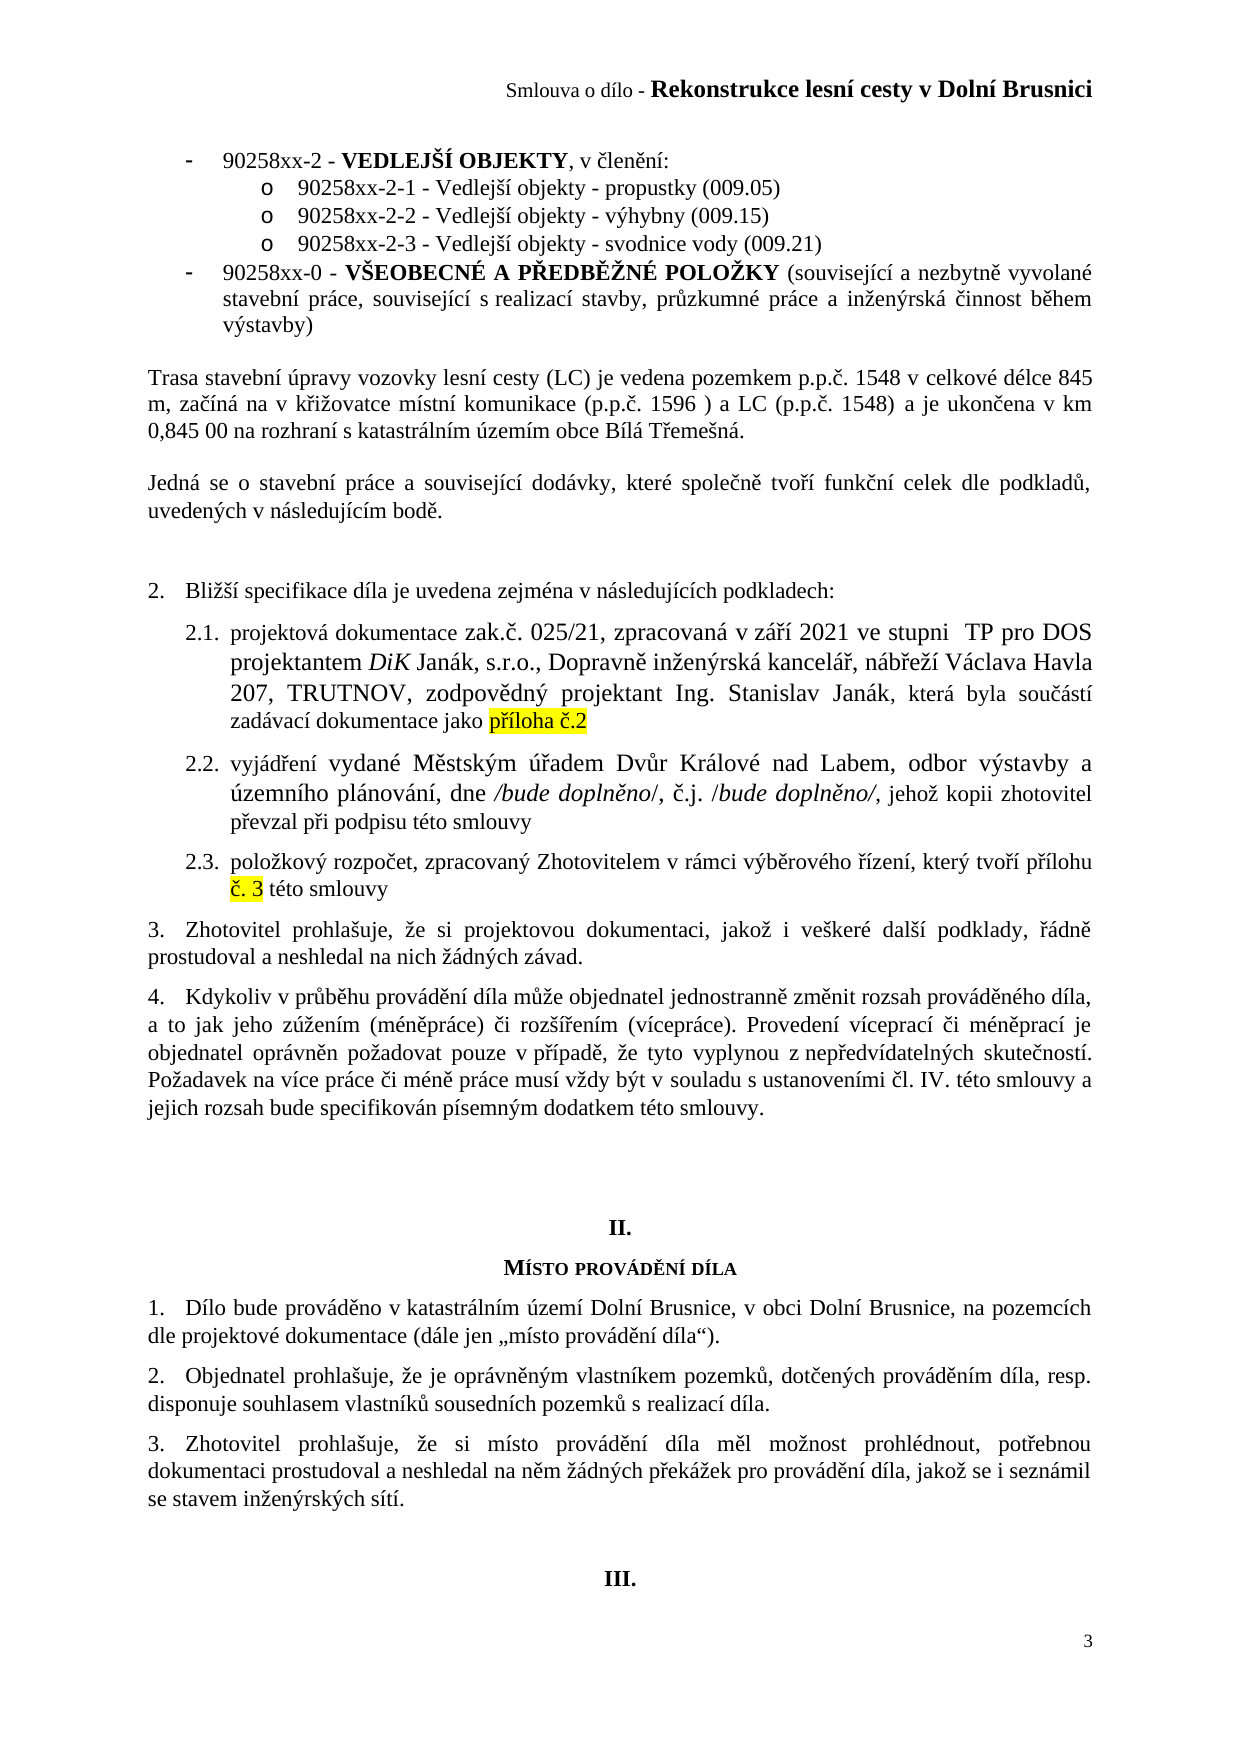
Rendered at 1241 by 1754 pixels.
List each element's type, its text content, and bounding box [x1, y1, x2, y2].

text Trasa stavební úpravy vozovky lesní cesty (LC) je vedena pozemkem p.p.č. 1548 v celkové délce 845 m, začíná na v křižovatce místní komunikace (p.p.č. 1596 ) a LC (p.p.č. 1548) a je ukončena v km 0,845 00 na rozhraní s katastrálním územím obce Bílá Třemešná. [148, 364, 1093, 443]
list Zhotovitel prohlašuje, že si místo provádění díla měl možnost prohlédnout, potřebnou dokumentaci prostudoval a neshledal na něm žádných překážek pro provádění díla, jakož se i seznámil se stavem inženýrských sítí. [148, 1430, 1093, 1511]
list 90258xx-2-2 - Vedlejší objekty - výhybny (009.15) [260, 202, 1093, 230]
list Kdykoliv v průběhu provádění díla může objednatel jednostranně změnit rozsah prováděného díla, a to jak jeho zúžením (méněpráce) či rozšířením (vícepráce). Provedení víceprací či méněprací je objednatel oprávněn požadovat pouze v případě, že tyto vyplynou z nepředvídatelných skutečností. Požadavek na více práce či méně práce musí vždy být v souladu s ustanoveními čl. IV. této smlouvy a jejich rozsah bude specifikován písemným dodatkem této smlouvy. [148, 983, 1093, 1120]
list Bližší specifikace díla je uvedena zejména v následujících podkladech: [148, 577, 1093, 604]
list položkový rozpočet, zpracovaný Zhotovitelem v rámci výběrového řízení, který tvoří přílohu č. 3 této smlouvy [185, 848, 1093, 902]
list Dílo bude prováděno v katastrálním území Dolní Brusnice, v obci Dolní Brusnice, na pozemcích dle projektové dokumentace (dále jen „místo provádění díla“). [148, 1294, 1093, 1348]
list Jedná se o stavební práce a související dodávky, které společně tvoří funkční celek dle podkladů, uvedených v následujícím bodě. [148, 469, 1093, 523]
list Objednatel prohlašuje, že je oprávněným vlastníkem pozemků, dotčených prováděním díla, resp. disponuje souhlasem vlastníků sousedních pozemků s realizací díla. [148, 1362, 1093, 1416]
list 90258xx-2 - VEDLEJŠÍ OBJEKTY, v členění: [185, 148, 1093, 174]
text III. [148, 1565, 1093, 1591]
text II. [148, 1214, 1093, 1240]
list projektová dokumentace zak.č. 025/21, zpracovaná v září 2021 ve stupni TP pro DOS projektantem DiK Janák, s.r.o., Dopravně inženýrská kancelář, nábřeží Václava Havla 207, TRUTNOV, zodpovědný projektant Ing. Stanislav Janák, která byla součástí zadávací dokumentace jako příloha č.2 [185, 617, 1093, 734]
list 90258xx-0 - VŠEOBECNÉ A PŘEDBĚŽNÉ POLOŽKY (související a nezbytně vyvolané stavební práce, související s realizací stavby, průzkumné práce a inženýrská činnost během výstavby) [185, 259, 1093, 338]
text Místo provádění díla [148, 1254, 1093, 1281]
list Zhotovitel prohlašuje, že si projektovou dokumentaci, jakož i veškeré další podklady, řádně prostudoval a neshledal na nich žádných závad. [148, 916, 1093, 969]
list vyjádření vydané Městským úřadem Dvůr Králové nad Labem, odbor výstavby a územního plánování, dne /bude doplněno/, č.j. /bude doplněno/, jehož kopii zhotovitel převzal při podpisu této smlouvy [185, 748, 1093, 834]
list 90258xx-2-1 - Vedlejší objekty - propustky (009.05) [260, 174, 1093, 202]
list 90258xx-2-3 - Vedlejší objekty - svodnice vody (009.21) [260, 230, 1093, 259]
